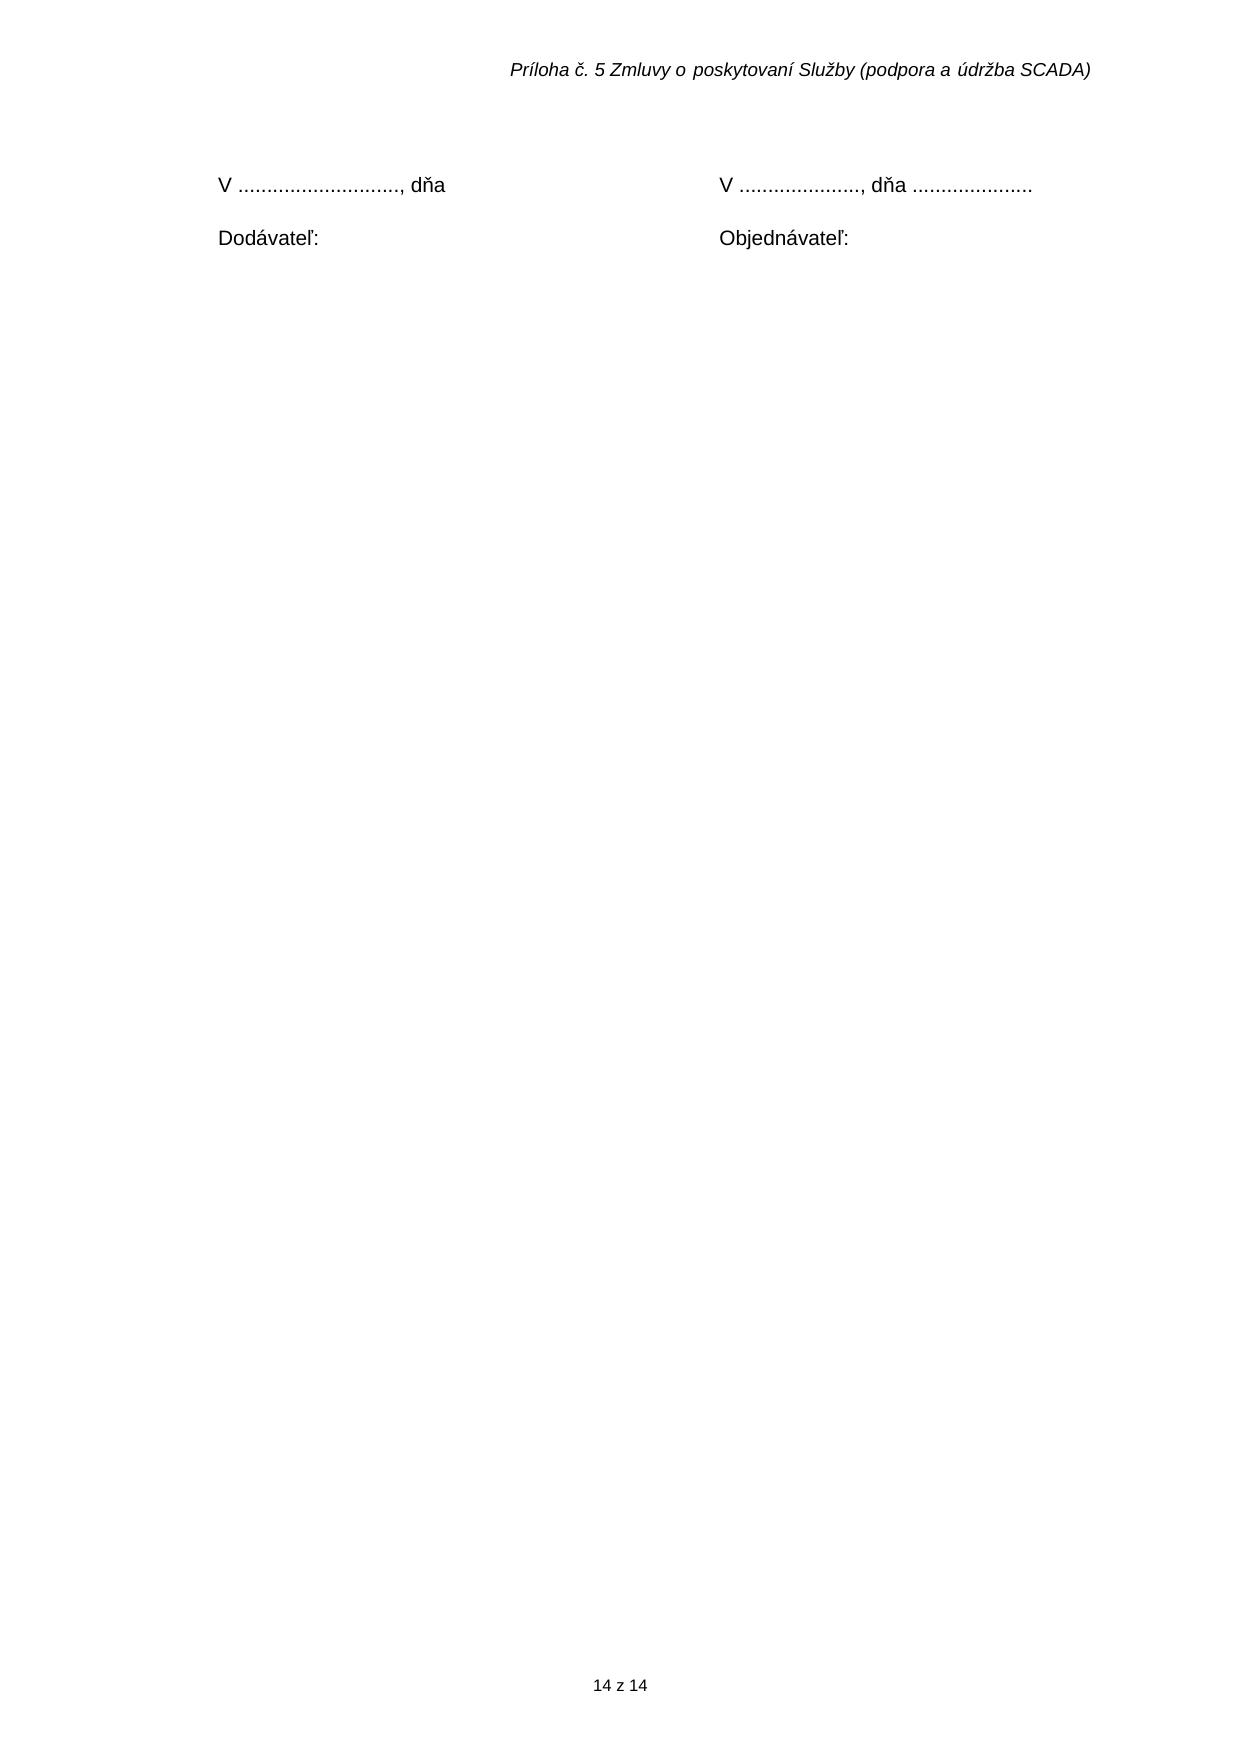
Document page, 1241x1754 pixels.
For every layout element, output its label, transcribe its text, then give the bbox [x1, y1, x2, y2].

table_header V ............................, dňa [148, 148, 649, 201]
table_cell Objednávateľ: [649, 201, 1093, 254]
table_cell Dodávateľ: [148, 201, 649, 254]
table_header V ....................., dňa ..................... [649, 148, 1093, 201]
